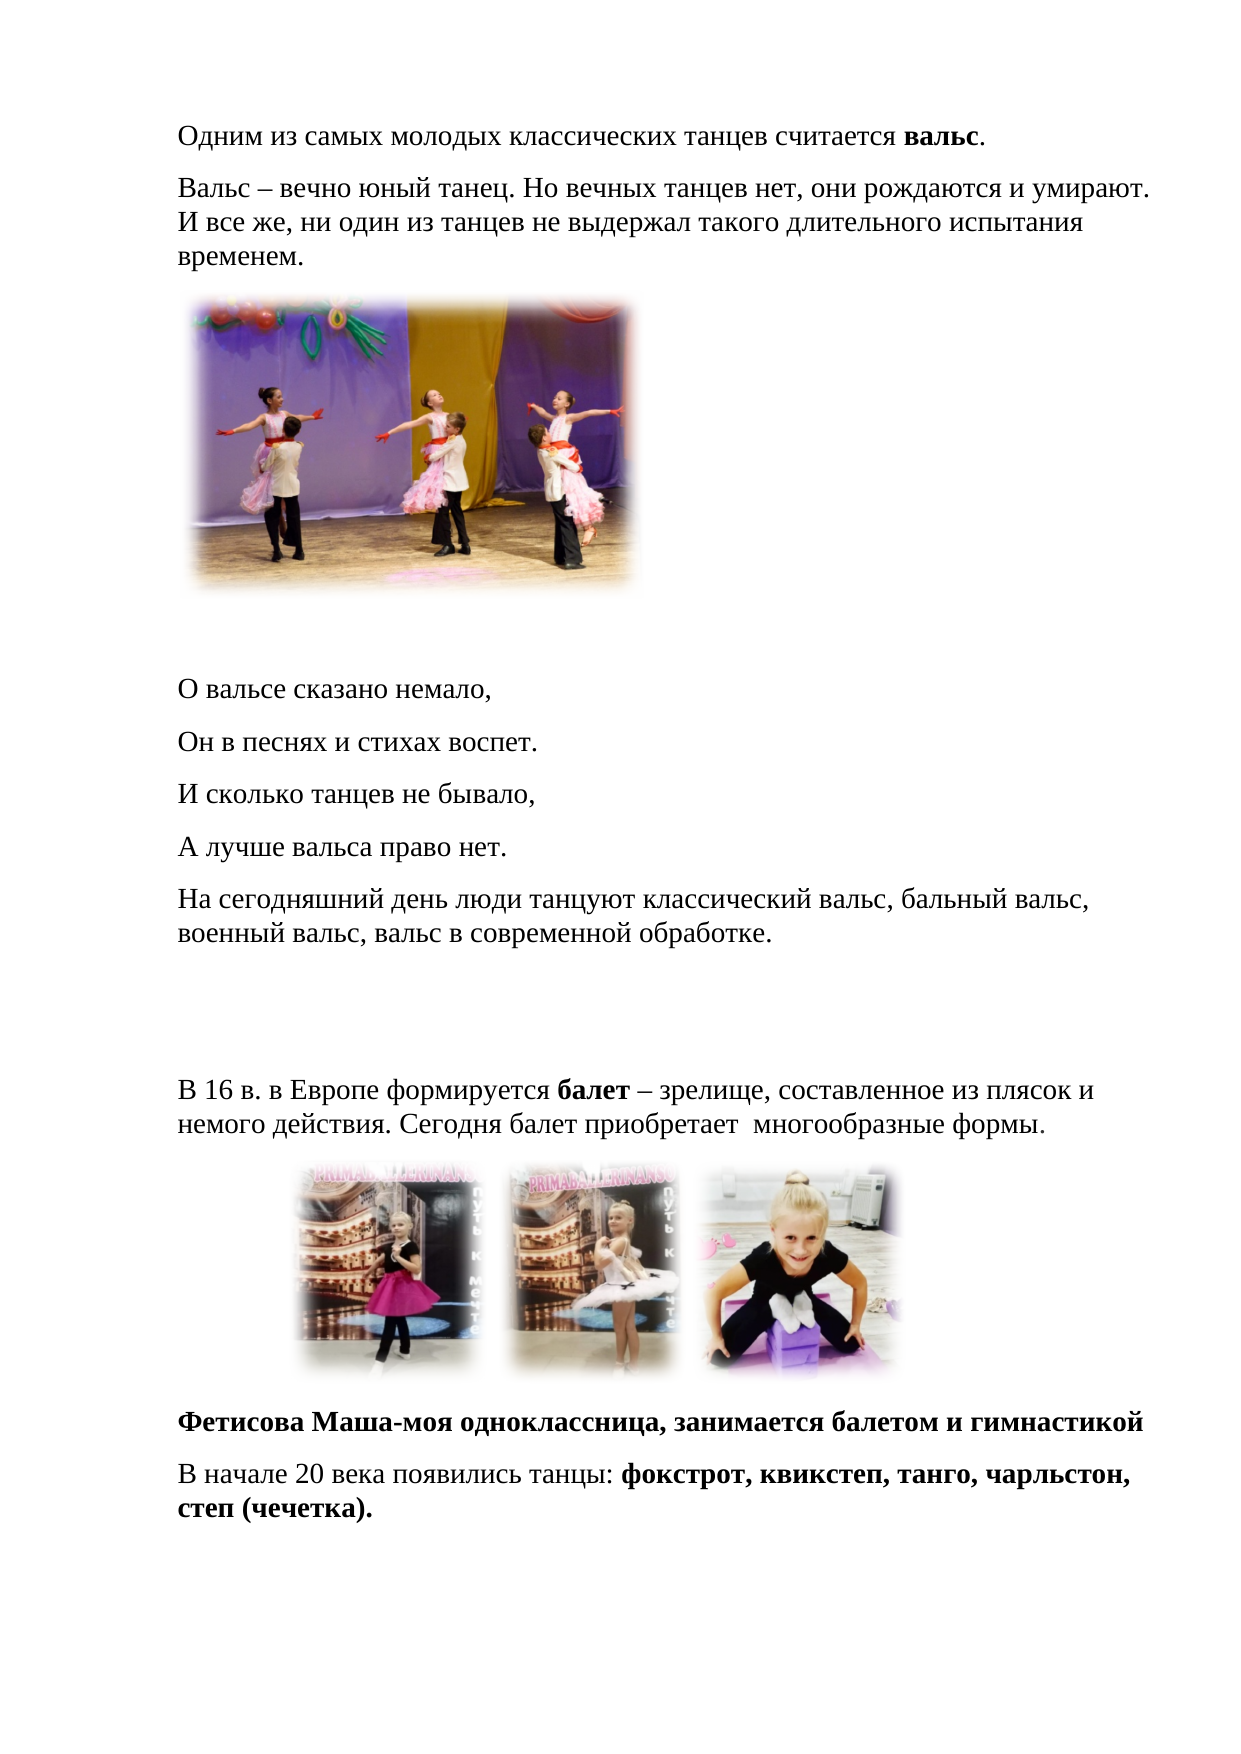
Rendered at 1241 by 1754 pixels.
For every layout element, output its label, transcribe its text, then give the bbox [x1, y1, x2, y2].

picture [318, 1188, 458, 1355]
text Он в песнях и стихах воспет. [177, 724, 1152, 757]
text И сколько танцев не бывало, [177, 776, 1152, 810]
text На сегодняшний день люди танцуют классический вальс, бальный вальс, военный вальс, вальс в современной обработке. [177, 881, 1152, 948]
text Вальс – вечно юный танец. Но вечных танцев нет, они рождаются и умирают. И все же, ни один из танцев не выдержал такого длительного испытания временем. [177, 171, 1152, 271]
text Фетисова Маша-моя одноклассница, занимается балетом и гимнастикой [177, 1404, 1152, 1437]
picture [210, 320, 615, 570]
text В начале 20 века появились танцы: фокстрот, квикстеп, танго, чарльстон, степ (чечетка). [177, 1456, 1152, 1523]
text В 16 в. в Европе формируется балет – зрелище, составленное из плясок и немого действия. Сегодня балет приобретает многообразные формы. [177, 1072, 1152, 1139]
picture [526, 1187, 658, 1356]
picture [721, 1189, 877, 1355]
text Одним из самых молодых классических танцев считается вальс. [177, 118, 1152, 152]
text А лучше вальса право нет. [177, 829, 1152, 862]
text О вальсе сказано немало, [177, 671, 1152, 705]
